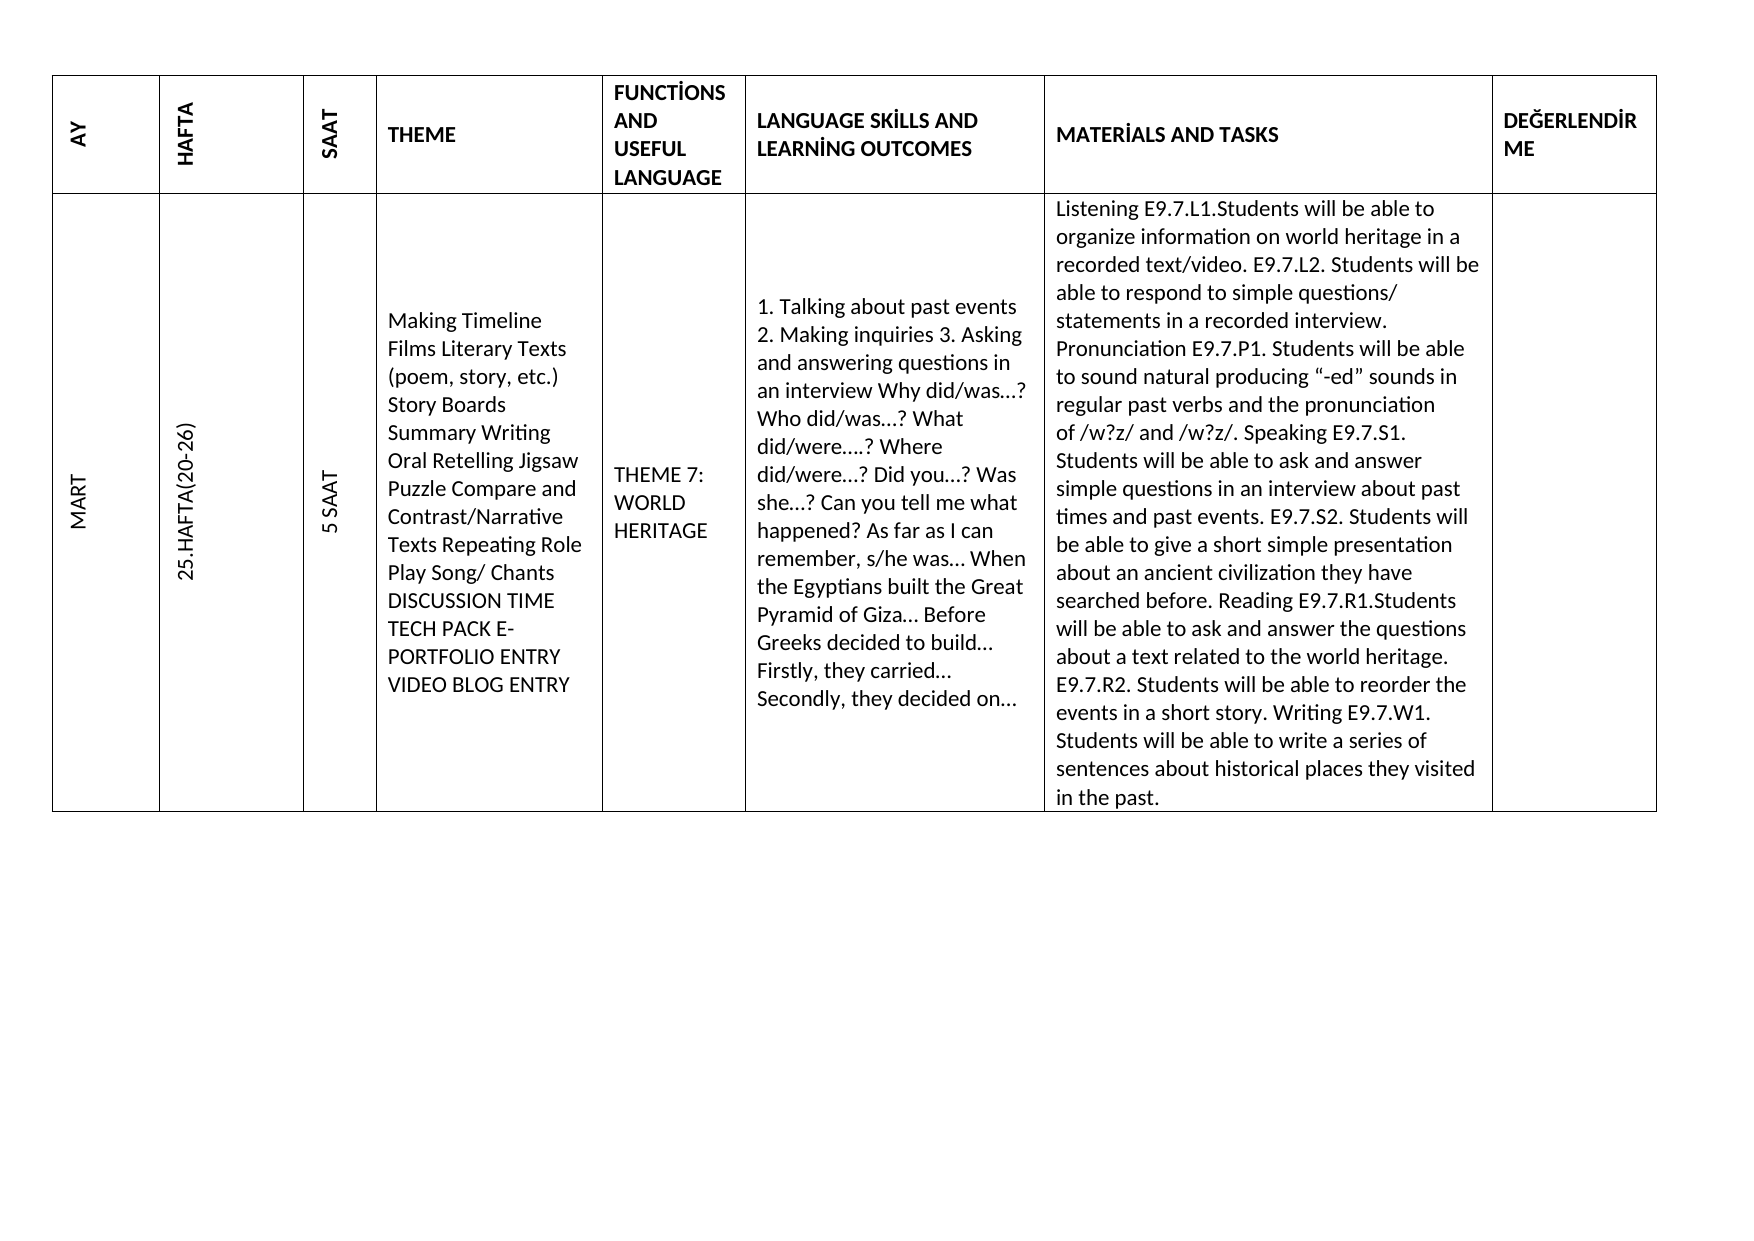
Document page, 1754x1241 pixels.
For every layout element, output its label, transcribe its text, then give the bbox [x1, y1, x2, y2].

table_cell MART [53, 194, 159, 811]
table_cell Making Timeline Films Literary Texts (poem, story, etc.) Story Boards Summary Writing Oral Retelling Jigsaw Puzzle Compare and Contrast/Narrative Texts Repeating Role Play Song/ Chants DISCUSSION TIME TECH PACK E-PORTFOLIO ENTRY VIDEO BLOG ENTRY [377, 194, 602, 811]
table_cell THEME 7: WORLD HERITAGE [603, 194, 745, 811]
table_header DEĞERLENDİRME [1493, 76, 1656, 193]
table_header SAAT [304, 76, 376, 193]
table_header FUNCTİONS AND USEFUL LANGUAGE [603, 76, 745, 193]
table_cell [1493, 194, 1656, 811]
table_cell 1. Talking about past events 2. Making inquiries 3. Asking and answering questions in an interview Why did/was…? Who did/was…? What did/were….? Where did/were…? Did you…? Was she…? Can you tell me what happened? As far as I can remember, s/he was… When the Egyptians built the Great Pyramid of Giza… Before Greeks decided to build… Firstly, they carried… Secondly, they decided on… [746, 194, 1044, 811]
table_header MATERİALS AND TASKS [1045, 76, 1492, 193]
table_header AY [53, 76, 159, 193]
table_header THEME [377, 76, 602, 193]
table_cell 25.HAFTA(20-26) [160, 194, 303, 811]
table_header HAFTA [160, 76, 303, 193]
table_header LANGUAGE SKİLLS AND LEARNİNG OUTCOMES [746, 76, 1044, 193]
table_cell Listening E9.7.L1.Students will be able to organize information on world heritage in a recorded text/video. E9.7.L2. Students will be able to respond to simple questions/ statements in a recorded interview. Pronunciation E9.7.P1. Students will be able to sound natural producing “-ed” sounds in regular past verbs and the pronunciation of /w?z/ and /w?z/. Speaking E9.7.S1. Students will be able to ask and answer simple questions in an interview about past times and past events. E9.7.S2. Students will be able to give a short simple presentation about an ancient civilization they have searched before. Reading E9.7.R1.Students will be able to ask and answer the questions about a text related to the world heritage. E9.7.R2. Students will be able to reorder the events in a short story. Writing E9.7.W1. Students will be able to write a series of sentences about historical places they visited in the past. [1045, 194, 1492, 811]
table_cell 5 SAAT [304, 194, 376, 811]
